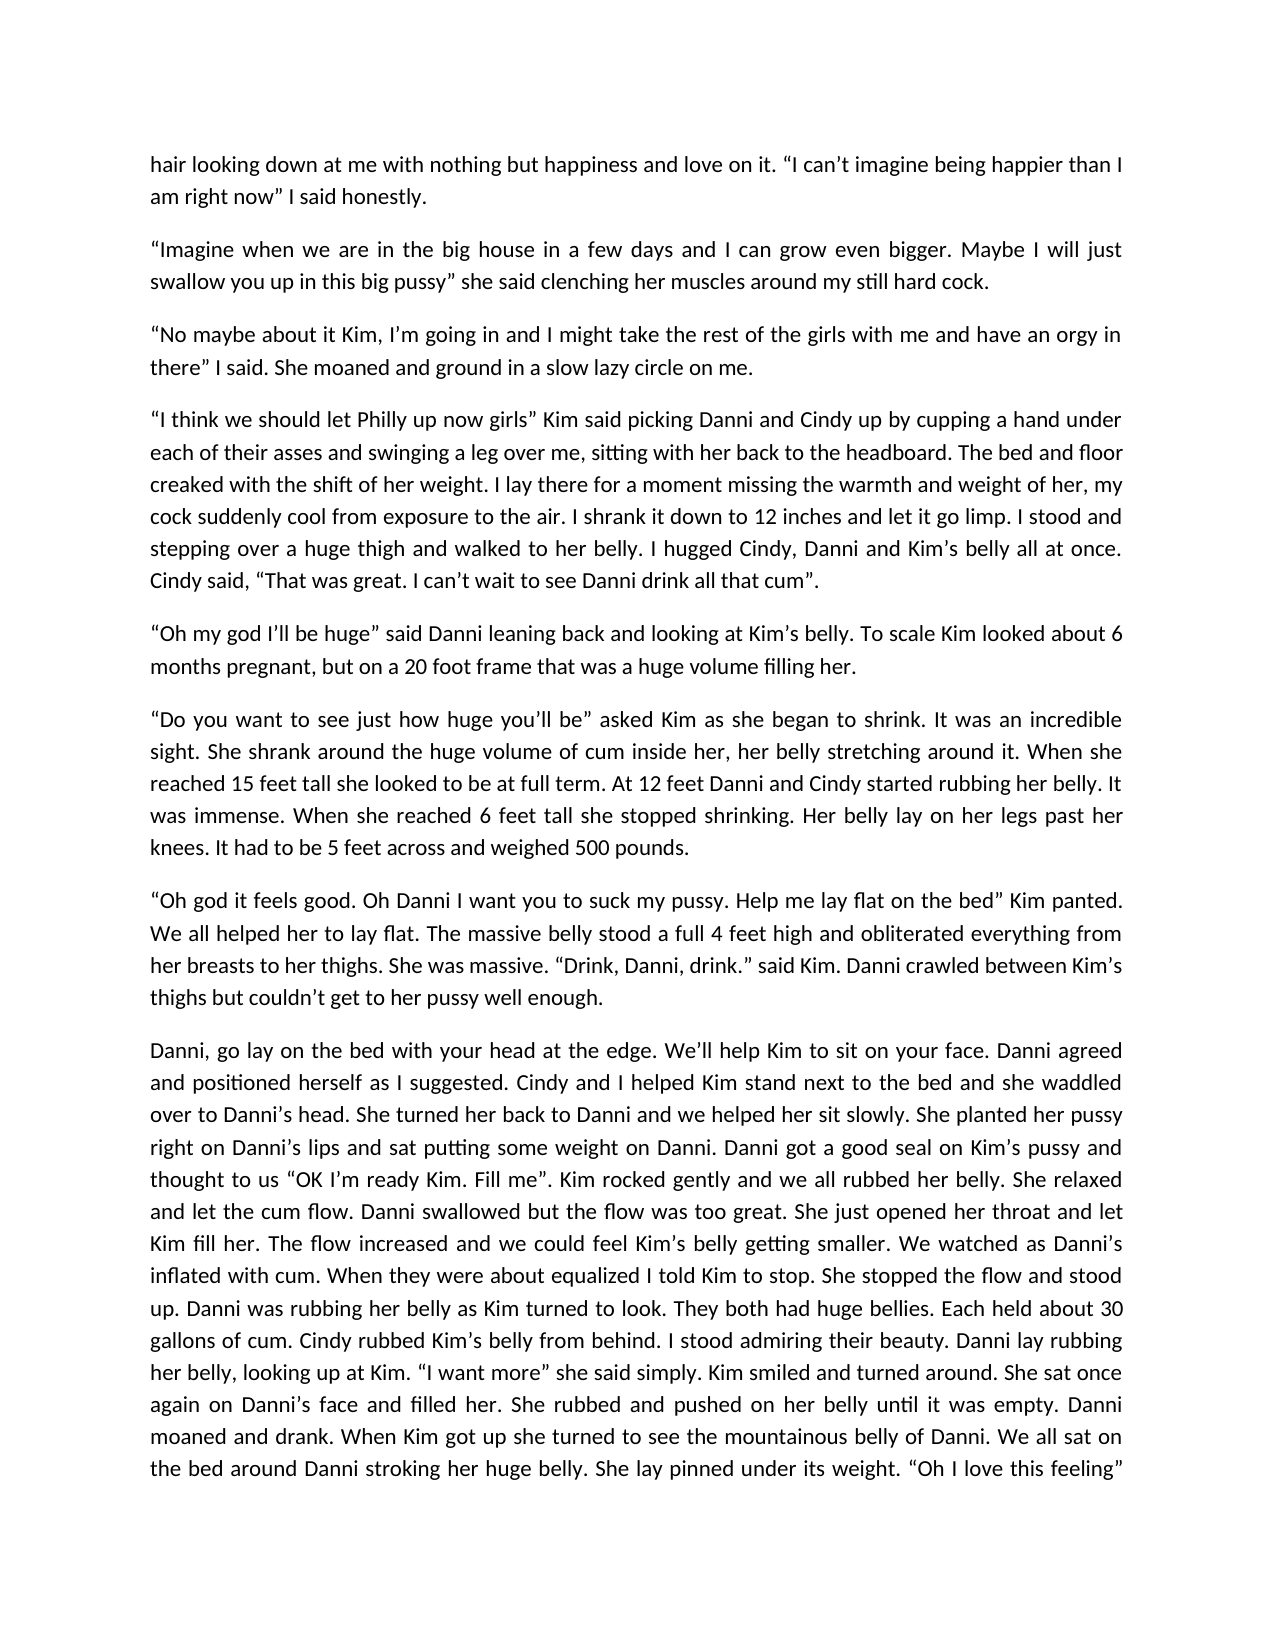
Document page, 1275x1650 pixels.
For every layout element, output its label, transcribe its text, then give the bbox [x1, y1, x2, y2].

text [150, 150, 1125, 210]
text “Do you want to see just how huge you’ll be” asked Kim as she began to shrink. It was an incredible sight. She shrank around the huge volume of cum inside her, her belly stretching around it. When she reached 15 feet tall she looked to be at full term. At 12 feet Danni and Cindy started rubbing her belly. It was immense. When she reached 6 feet tall she stopped shrinking. Her belly lay on her legs past her knees. It had to be 5 feet across and weighed 500 pounds. [150, 705, 1125, 862]
text “No maybe about it Kim, I’m going in and I might take the rest of the girls with me and have an orgy in there” I said. She moaned and ground in a slow lazy circle on me. [150, 320, 1125, 381]
text “Oh my god I’ll be huge” said Danni leaning back and looking at Kim’s belly. To scale Kim looked about 6 months pregnant, but on a 20 foot frame that was a huge volume filling her. [150, 619, 1125, 680]
text “I think we should let Philly up now girls” Kim said picking Danni and Cindy up by cupping a hand under each of their asses and swinging a leg over me, sitting with her back to the headboard. The bed and floor creaked with the shift of her weight. I lay there for a moment missing the warmth and weight of her, my cock suddenly cool from exposure to the air. I shrank it down to 12 inches and let it go limp. I stood and stepping over a huge thigh and walked to her belly. I hugged Cindy, Danni and Kim’s belly all at once. Cindy said, “That was great. I can’t wait to see Danni drink all that cum”. [150, 406, 1125, 594]
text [150, 1036, 1125, 1483]
text “Imagine when we are in the big house in a few days and I can grow even bigger. Maybe I will just swallow you up in this big pussy” she said clenching her muscles around my still hard cock. [150, 235, 1125, 295]
text “Oh god it feels good. Oh Danni I want you to suck my pussy. Help me lay flat on the bed” Kim panted. We all helped her to lay flat. The massive belly stood a full 4 feet high and obliterated everything from her breasts to her thighs. She was massive. “Drink, Danni, drink.” said Kim. Danni crawled between Kim’s thighs but couldn’t get to her pussy well enough. [150, 887, 1125, 1011]
